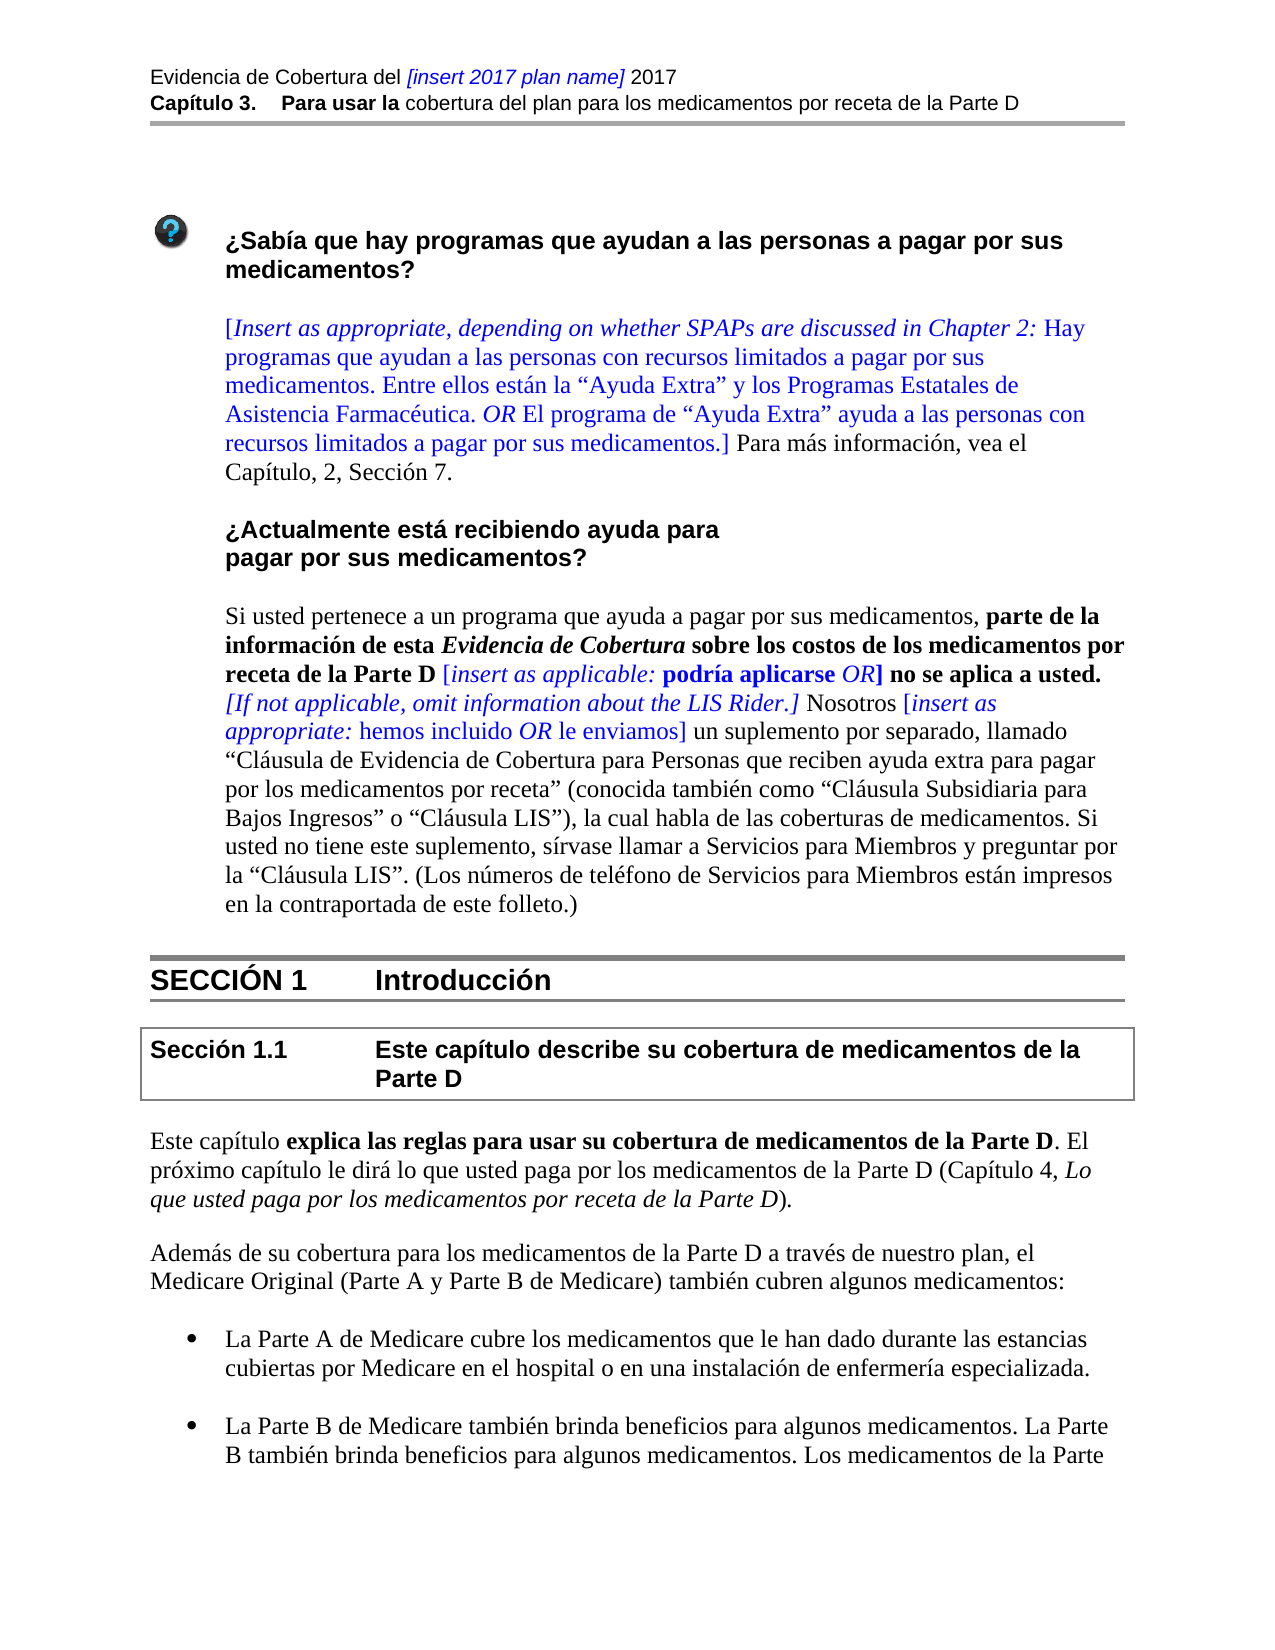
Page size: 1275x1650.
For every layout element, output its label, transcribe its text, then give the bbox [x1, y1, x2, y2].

subtitle SECCIÓN 1 Introducción [150, 961, 1125, 999]
text Además de su cobertura para los medicamentos de la Parte D a través de nuestro plan, el Medicare Original (Parte A y Parte B de Medicare) también cubren algunos medicamentos: [150, 1238, 1125, 1295]
text Si usted pertenece a un programa que ayuda a pagar por sus medicamentos, parte de la información de esta Evidencia de Cobertura sobre los costos de los medicamentos por receta de la Parte D [insert as applicable: podría aplicarse OR] no se aplica a usted. [If not applicable, omit information about the LIS Rider.] Nosotros [insert as appropriate: hemos incluido OR le enviamos] un suplemento por separado, llamado “Cláusula de Evidencia de Cobertura para Personas que reciben ayuda extra para pagar por los medicamentos por receta” (conocida también como “Cláusula Subsidiaria para Bajos Ingresos” o “Cláusula LIS”), la cual habla de las coberturas de medicamentos. Si usted no tiene este suplemento, sírvase llamar a Servicios para Miembros y preguntar por la “Cláusula LIS”. (Los números de teléfono de Servicios para Miembros están impresos en la contraportada de este folleto.) [225, 601, 1125, 918]
list La Parte A de Medicare cubre los medicamentos que le han dado durante las estancias cubiertas por Medicare en el hospital o en una instalación de enfermería especializada. [187, 1324, 1106, 1382]
picture [150, 210, 189, 250]
subtitle Sección 1.1 Este capítulo describe su cobertura de medicamentos de la Parte D [142, 1029, 1133, 1099]
text [Insert as appropriate, depending on whether SPAPs are discussed in Chapter 2: Hay programas que ayudan a las personas con recursos limitados a pagar por sus medicamentos. Entre ellos están la “Ayuda Extra” y los Programas Estatales de Asistencia Farmacéutica. OR El programa de “Ayuda Extra” ayuda a las personas con recursos limitados a pagar por sus medicamentos.] Para más información, vea el Capítulo, 2, Sección 7. [225, 313, 1096, 486]
text ¿Actualmente está recibiendo ayuda para pagar por sus medicamentos? [225, 515, 787, 572]
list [187, 1411, 1125, 1468]
text question mark. ¿Sabía que hay programas que ayudan a las personas a pagar por sus medicamentos? [150, 211, 1125, 284]
text Este capítulo explica las reglas para usar su cobertura de medicamentos de la Parte D. El próximo capítulo le dirá lo que usted paga por los medicamentos de la Parte D (Capítulo 4, Lo que usted paga por los medicamentos por receta de la Parte D). [150, 1126, 1125, 1213]
